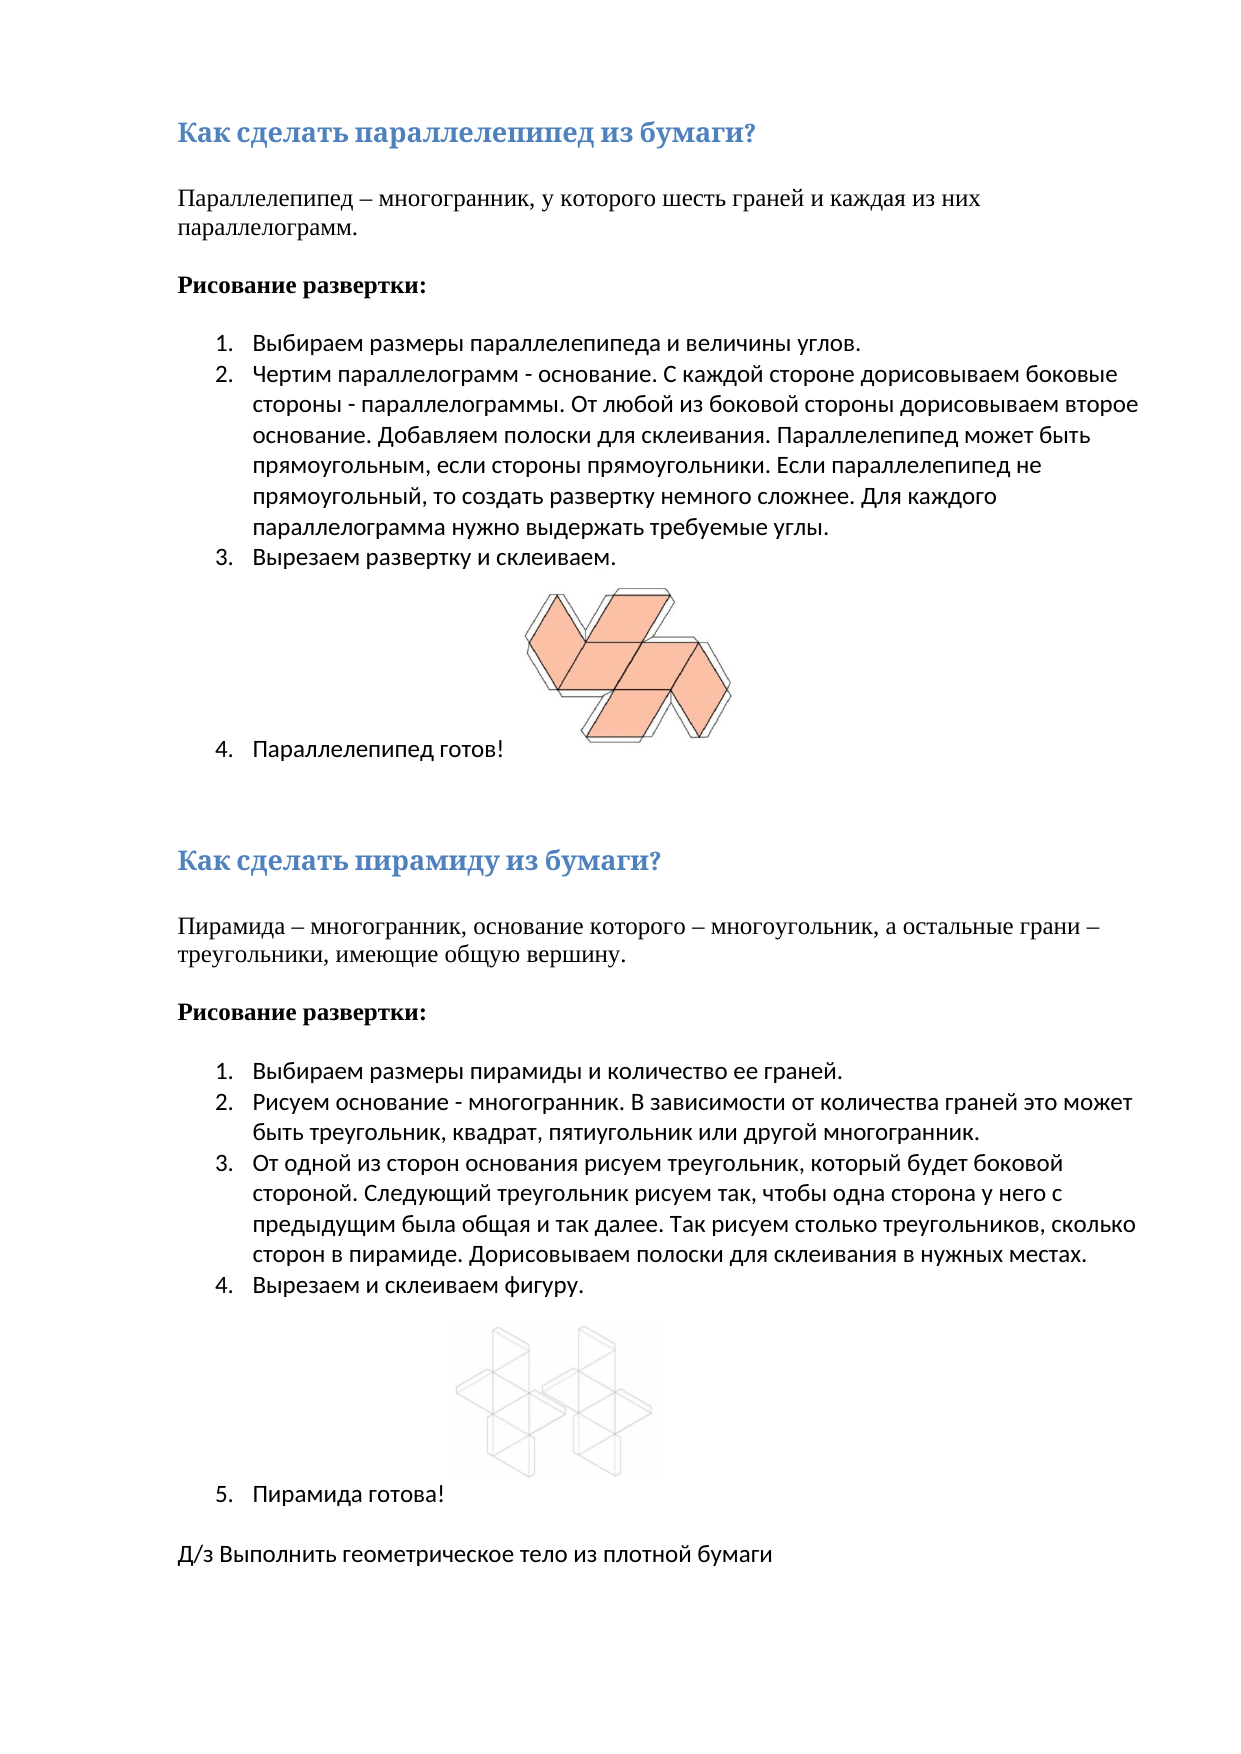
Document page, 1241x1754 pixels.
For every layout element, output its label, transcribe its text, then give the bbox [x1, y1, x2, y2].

list Пирамида готова! [215, 1299, 1152, 1509]
list Вырезаем и склеиваем фигуру. [215, 1269, 1152, 1299]
list Чертим параллелограмм - основание. С каждой стороне дорисовываем боковые стороны - параллелограммы. От любой из боковой стороны дорисовываем второе основание. Добавляем полоски для склеивания. Параллелепипед может быть прямоугольным, если стороны прямоугольники. Если параллелепипед не прямоугольный, то создать развертку немного сложнее. Для каждого параллелограмма нужно выдержать требуемые углы. [215, 358, 1152, 541]
text Пирамида – многогранник, основание которого – многоугольник, а остальные грани – треугольники, имеющие общую вершину. [177, 911, 1152, 968]
list Параллелепипед готов! [215, 572, 1152, 764]
picture [455, 1321, 658, 1481]
list Выбираем размеры пирамиды и количество ее граней. [215, 1055, 1152, 1086]
subtitle Как сделать параллелепипед из бумаги? [177, 118, 1152, 149]
text Рисование развертки: [177, 270, 1152, 298]
text Рисование развертки: [177, 997, 1152, 1026]
list Рисуем основание - многогранник. В зависимости от количества граней это может быть треугольник, квадрат, пятиугольник или другой многогранник. [215, 1086, 1152, 1147]
subtitle Как сделать пирамиду из бумаги? [177, 846, 1152, 877]
text Параллелепипед – многогранник, у которого шесть граней и каждая из них параллелограмм. [177, 183, 1152, 241]
text Д/з Выполнить геометрическое тело из плотной бумаги [177, 1538, 1152, 1569]
picture [509, 571, 740, 758]
list Выбираем размеры параллелепипеда и величины углов. [215, 328, 1152, 358]
list Вырезаем развертку и склеиваем. [215, 541, 1152, 572]
list От одной из сторон основания рисуем треугольник, который будет боковой стороной. Следующий треугольник рисуем так, чтобы одна сторона у него с предыдущим была общая и так далее. Так рисуем столько треугольников, сколько сторон в пирамиде. Дорисовываем полоски для склеивания в нужных местах. [215, 1147, 1152, 1269]
